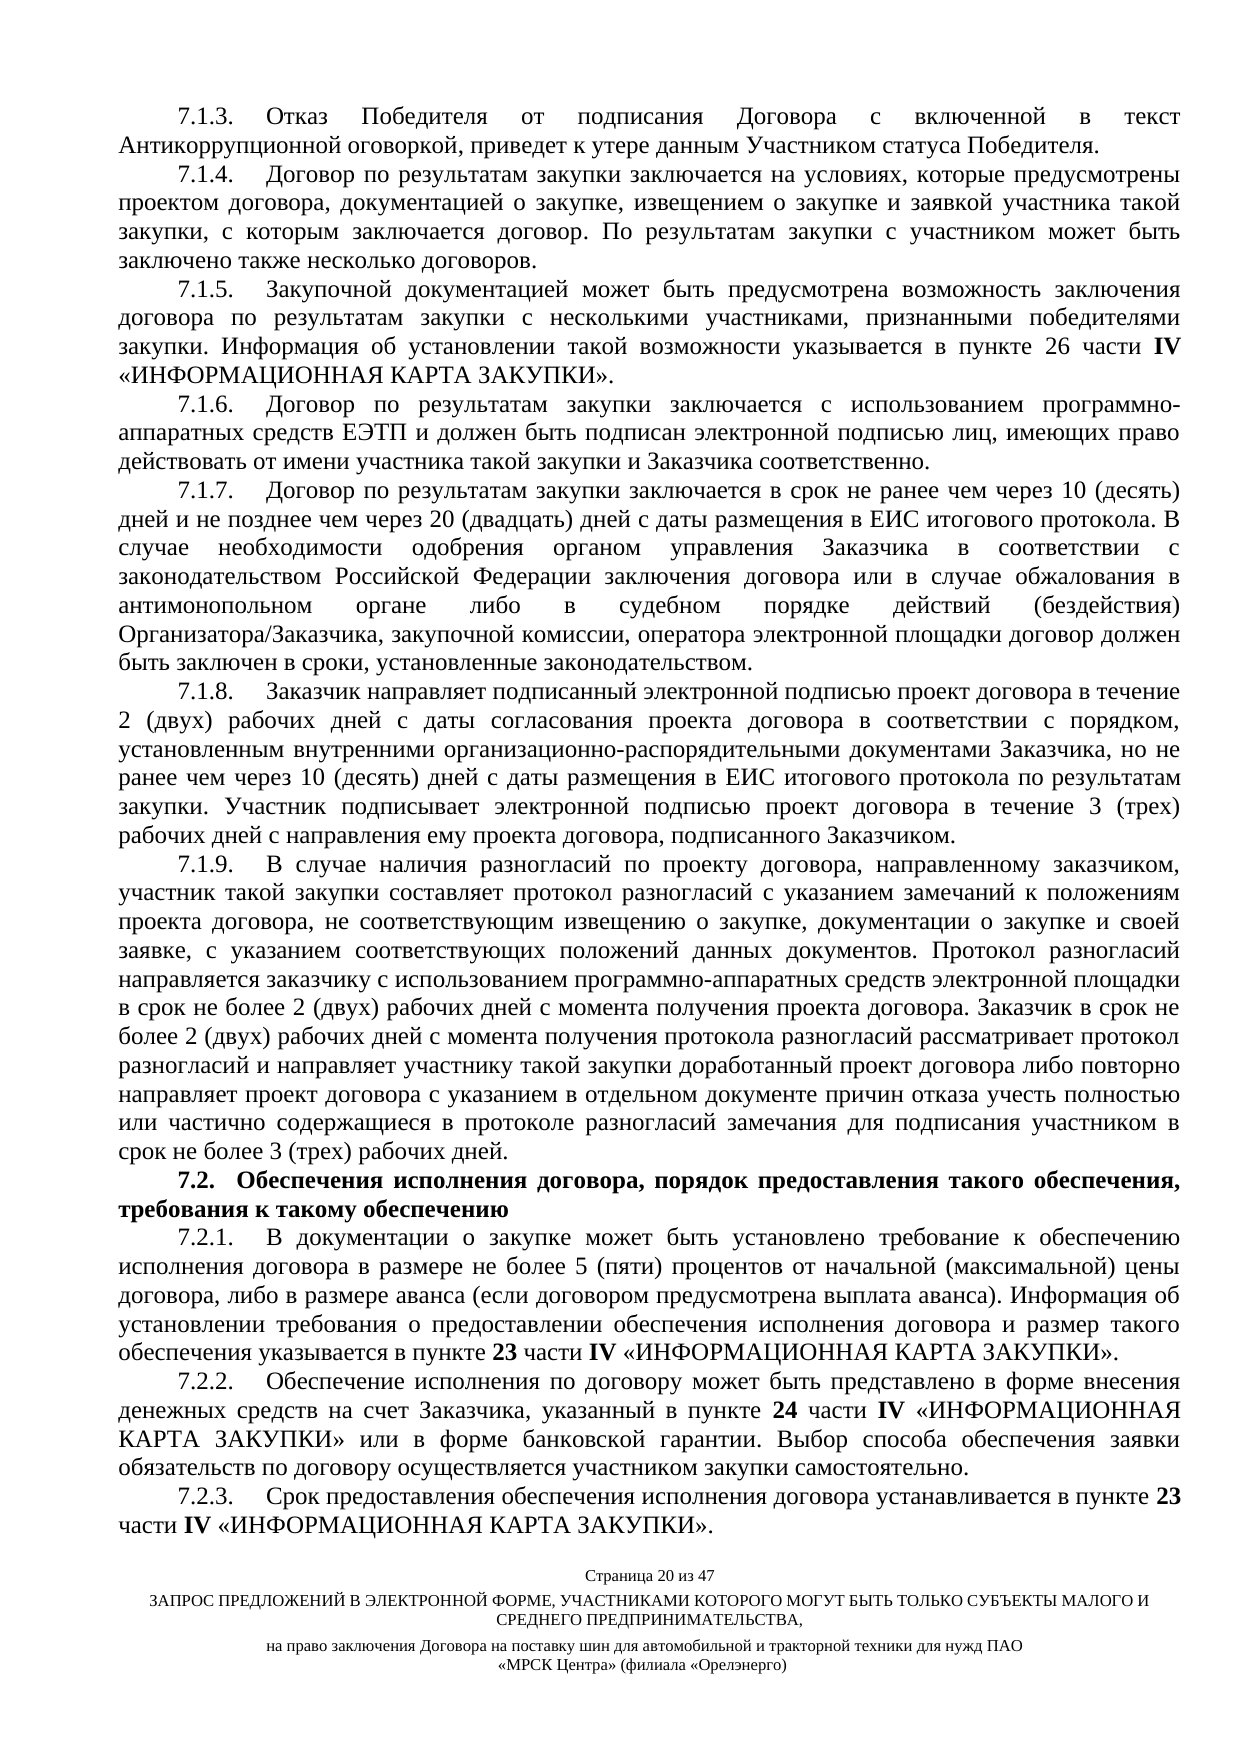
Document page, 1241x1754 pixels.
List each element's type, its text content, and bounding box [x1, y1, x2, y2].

subtitle Отказ Победителя от подписания Договора с включенной в текст Антикоррупционной оговоркой, приведет к утере данным Участником статуса Победителя. [118, 101, 1181, 159]
subtitle Заказчик направляет подписанный электронной подписью проект договора в течение 2 (двух) рабочих дней с даты согласования проекта договора в соответствии с порядком, установленным внутренними организационно-распорядительными документами Заказчика, но не ранее чем через 10 (десять) дней с даты размещения в ЕИС итогового протокола по результатам закупки. Участник подписывает электронной подписью проект договора в течение 3 (трех) рабочих дней с направления ему проекта договора, подписанного Заказчиком. [118, 676, 1181, 849]
subtitle Обеспечение исполнения по договору может быть представлено в форме внесения денежных средств на счет Заказчика, указанный в пункте 24 части IV «ИНФОРМАЦИОННАЯ КАРТА ЗАКУПКИ» или в форме банковской гарантии. Выбор способа обеспечения заявки обязательств по договору осуществляется участником закупки самостоятельно. [118, 1366, 1181, 1481]
subtitle В случае наличия разногласий по проекту договора, направленному заказчиком, участник такой закупки составляет протокол разногласий с указанием замечаний к положениям проекта договора, не соответствующим извещению о закупке, документации о закупке и своей заявке, с указанием соответствующих положений данных документов. Протокол разногласий направляется заказчику с использованием программно-аппаратных средств электронной площадки в срок не более 2 (двух) рабочих дней с момента получения проекта договора. Заказчик в срок не более 2 (двух) рабочих дней с момента получения протокола разногласий рассматривает протокол разногласий и направляет участнику такой закупки доработанный проект договора либо повторно направляет проект договора с указанием в отдельном документе причин отказа учесть полностью или частично содержащиеся в протоколе разногласий замечания для подписания участником в срок не более 3 (трех) рабочих дней. [118, 849, 1181, 1165]
subtitle Закупочной документацией может быть предусмотрена возможность заключения договора по результатам закупки с несколькими участниками, признанными победителями закупки. Информация об установлении такой возможности указывается в пункте 26 части IV «ИНФОРМАЦИОННАЯ КАРТА ЗАКУПКИ». [118, 274, 1181, 389]
subtitle Договор по результатам закупки заключается в срок не ранее чем через 10 (десять) дней и не позднее чем через 20 (двадцать) дней с даты размещения в ЕИС итогового протокола. В случае необходимости одобрения органом управления Заказчика в соответствии с законодательством Российской Федерации заключения договора или в случае обжалования в антимонопольном органе либо в судебном порядке действий (бездействия) Организатора/Заказчика, закупочной комиссии, оператора электронной площадки договор должен быть заключен в сроки, установленные законодательством. [118, 475, 1181, 676]
subtitle Договор по результатам закупки заключается на условиях, которые предусмотрены проектом договора, документацией о закупке, извещением о закупке и заявкой участника такой закупки, с которым заключается договор. По результатам закупки с участником может быть заключено также несколько договоров. [118, 159, 1181, 274]
subtitle Срок предоставления обеспечения исполнения договора устанавливается в пункте 23 части IV «ИНФОРМАЦИОННАЯ КАРТА ЗАКУПКИ». [118, 1481, 1181, 1539]
subtitle В документации о закупке может быть установлено требование к обеспечению исполнения договора в размере не более 5 (пяти) процентов от начальной (максимальной) цены договора, либо в размере аванса (если договором предусмотрена выплата аванса). Информация об установлении требования о предоставлении обеспечения исполнения договора и размер такого обеспечения указывается в пункте 23 части IV «ИНФОРМАЦИОННАЯ КАРТА ЗАКУПКИ». [118, 1222, 1181, 1366]
subtitle Обеспечения исполнения договора, порядок предоставления такого обеспечения, требования к такому обеспечению [118, 1165, 1181, 1222]
subtitle Договор по результатам закупки заключается с использованием программно-аппаратных средств ЕЭТП и должен быть подписан электронной подписью лиц, имеющих право действовать от имени участника такой закупки и Заказчика соответственно. [118, 389, 1181, 475]
